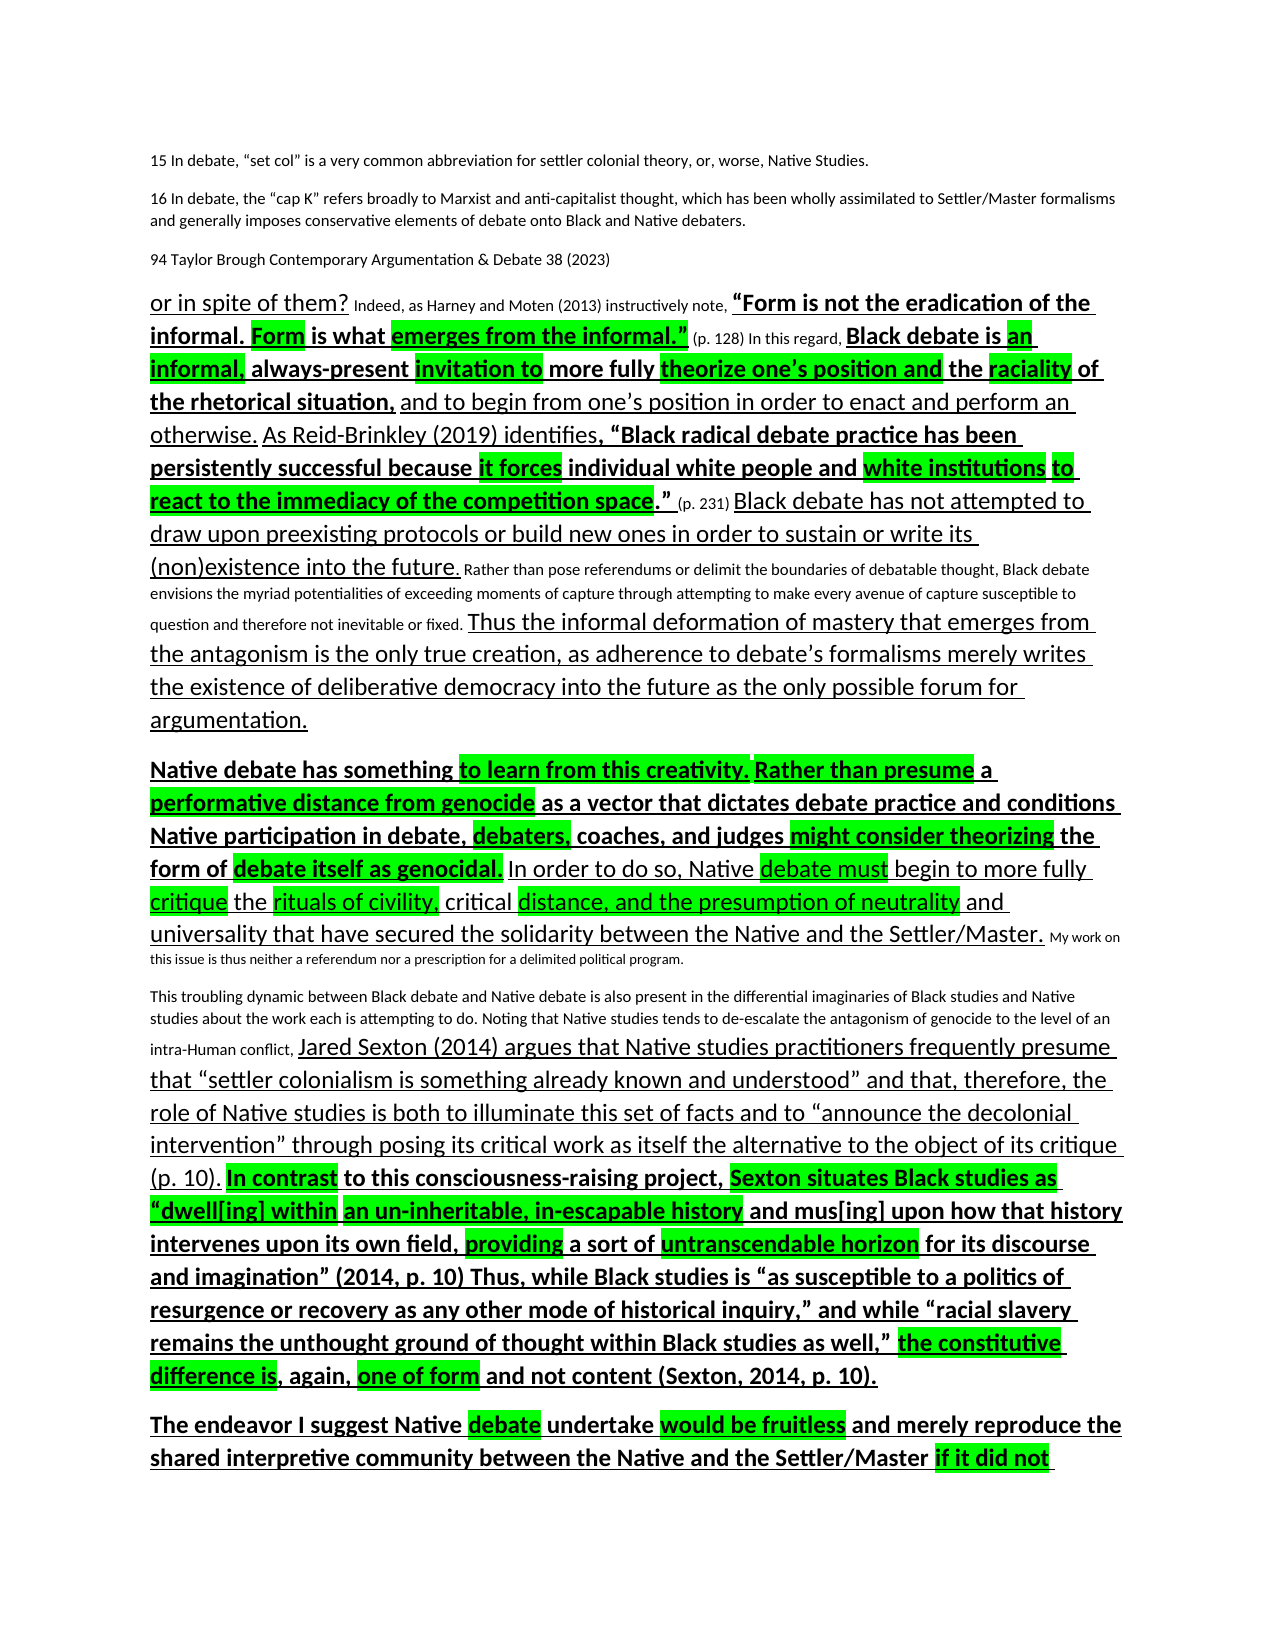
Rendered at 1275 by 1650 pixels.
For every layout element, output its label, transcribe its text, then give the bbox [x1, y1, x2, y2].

text Native debate has something to learn from this creativity. Rather than presume a performative distance from genocide as a vector that dictates debate practice and conditions Native participation in debate, debaters, coaches, and judges might consider theorizing the form of debate itself as genocidal. In order to do so, Native debate must begin to more fully critique the rituals of civility, critical distance, and the presumption of neutrality and universality that have secured the solidarity between the Native and the Settler/Master. My work on this issue is thus neither a referendum nor a prescription for a delimited political program. [150, 754, 1125, 968]
text 16 In debate, the “cap K” refers broadly to Marxist and anti-capitalist thought, which has been wholly assimilated to Settler/Master formalisms and generally imposes conservative elements of debate onto Black and Native debaters. [150, 188, 1125, 231]
text 15 In debate, “set col” is a very common abbreviation for settler colonial theory, or, worse, Native Studies. [150, 150, 1125, 170]
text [150, 1409, 1125, 1473]
text or in spite of them? Indeed, as Harney and Moten (2013) instructively note, “Form is not the eradication of the informal. Form is what emerges from the informal.” (p. 128) In this regard, Black debate is an informal, always-present invitation to more fully theorize one’s position and the raciality of the rhetorical situation, and to begin from one’s position in order to enact and perform an otherwise. As Reid-Brinkley (2019) identifies, “Black radical debate practice has been persistently successful because it forces individual white people and white institutions to react to the immediacy of the competition space.” (p. 231) Black debate has not attempted to draw upon preexisting protocols or build new ones in order to sustain or write its (non)existence into the future. Rather than pose referendums or delimit the boundaries of debatable thought, Black debate envisions the myriad potentialities of exceeding moments of capture through attempting to make every avenue of capture susceptible to question and therefore not inevitable or fixed. Thus the informal deformation of mastery that emerges from the antagonism is the only true creation, as adherence to debate’s formalisms merely writes the existence of deliberative democracy into the future as the only possible forum for argumentation. [150, 287, 1125, 735]
text 94 Taylor Brough Contemporary Argumentation & Debate 38 (2023) [150, 249, 1125, 269]
text This troubling dynamic between Black debate and Native debate is also present in the differential imaginaries of Black studies and Native studies about the work each is attempting to do. Noting that Native studies tends to de-escalate the antagonism of genocide to the level of an intra-Human conflict, Jared Sexton (2014) argues that Native studies practitioners frequently presume that “settler colonialism is something already known and understood” and that, therefore, the role of Native studies is both to illuminate this set of facts and to “announce the decolonial intervention” through posing its critical work as itself the alternative to the object of its critique (p. 10). In contrast to this consciousness-raising project, Sexton situates Black studies as “dwell[ing] within an un-inheritable, in-escapable history and mus[ing] upon how that history intervenes upon its own field, providing a sort of untranscendable horizon for its discourse and imagination” (2014, p. 10) Thus, while Black studies is “as susceptible to a politics of resurgence or recovery as any other mode of historical inquiry,” and while “racial slavery remains the unthought ground of thought within Black studies as well,” the constitutive difference is, again, one of form and not content (Sexton, 2014, p. 10). [150, 986, 1125, 1391]
